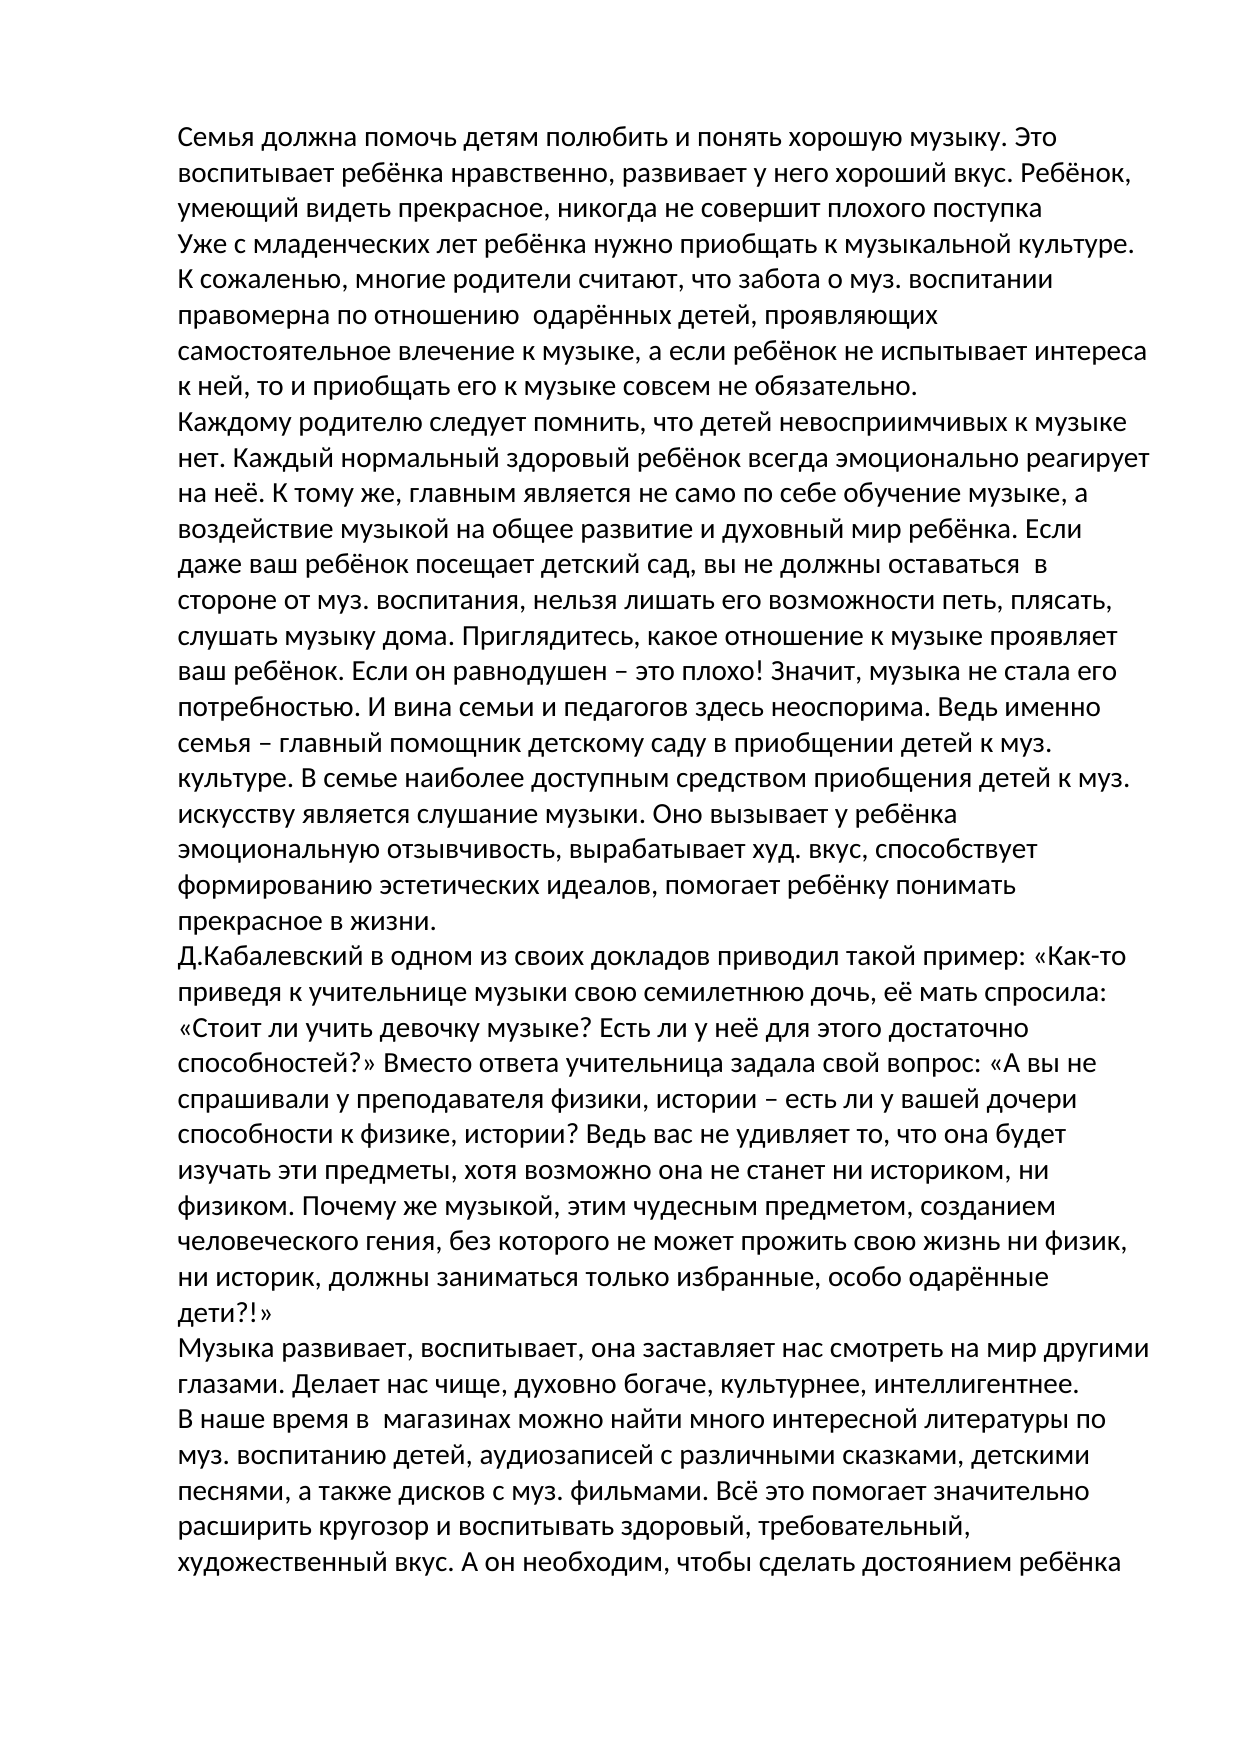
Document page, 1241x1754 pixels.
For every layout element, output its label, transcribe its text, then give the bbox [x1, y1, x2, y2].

text Уже с младенческих лет ребёнка нужно приобщать к музыкальной культуре. К сожаленью, многие родители считают, что забота о муз. воспитании правомерна по отношению одарённых детей, проявляющих самостоятельное влечение к музыке, а если ребёнок не испытывает интереса к ней, то и приобщать его к музыке совсем не обязательно. [177, 225, 1152, 403]
text Музыка развивает, воспитывает, она заставляет нас смотреть на мир другими глазами. Делает нас чище, духовно богаче, культурнее, интеллигентнее. [177, 1329, 1152, 1401]
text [177, 1401, 1152, 1579]
text Д.Кабалевский в одном из своих докладов приводил такой пример: «Как-то приведя к учительнице музыки свою семилетнюю дочь, её мать спросила: «Стоит ли учить девочку музыке? Есть ли у неё для этого достаточно способностей?» Вместо ответа учительница задала свой вопрос: «А вы не спрашивали у преподавателя физики, истории – есть ли у вашей дочери способности к физике, истории? Ведь вас не удивляет то, что она будет изучать эти предметы, хотя возможно она не станет ни историком, ни физиком. Почему же музыкой, этим чудесным предметом, созданием человеческого гения, без которого не может прожить свою жизнь ни физик, ни историк, должны заниматься только избранные, особо одарённые дети?!» [177, 937, 1152, 1329]
text Каждому родителю следует помнить, что детей невосприимчивых к музыке нет. Каждый нормальный здоровый ребёнок всегда эмоционально реагирует на неё. К тому же, главным является не само по себе обучение музыке, а воздействие музыкой на общее развитие и духовный мир ребёнка. Если даже ваш ребёнок посещает детский сад, вы не должны оставаться в стороне от муз. воспитания, нельзя лишать его возможности петь, плясать, слушать музыку дома. Приглядитесь, какое отношение к музыке проявляет ваш ребёнок. Если он равнодушен – это плохо! Значит, музыка не стала его потребностью. И вина семьи и педагогов здесь неоспорима. Ведь именно семья – главный помощник детскому саду в приобщении детей к муз. культуре. В семье наиболее доступным средством приобщения детей к муз. искусству является слушание музыки. Оно вызывает у ребёнка эмоциональную отзывчивость, вырабатывает худ. вкус, способствует формированию эстетических идеалов, помогает ребёнку понимать прекрасное в жизни. [177, 403, 1152, 937]
text Семья должна помочь детям полюбить и понять хорошую музыку. Это воспитывает ребёнка нравственно, развивает у него хороший вкус. Ребёнок, умеющий видеть прекрасное, никогда не совершит плохого поступка [177, 118, 1152, 225]
